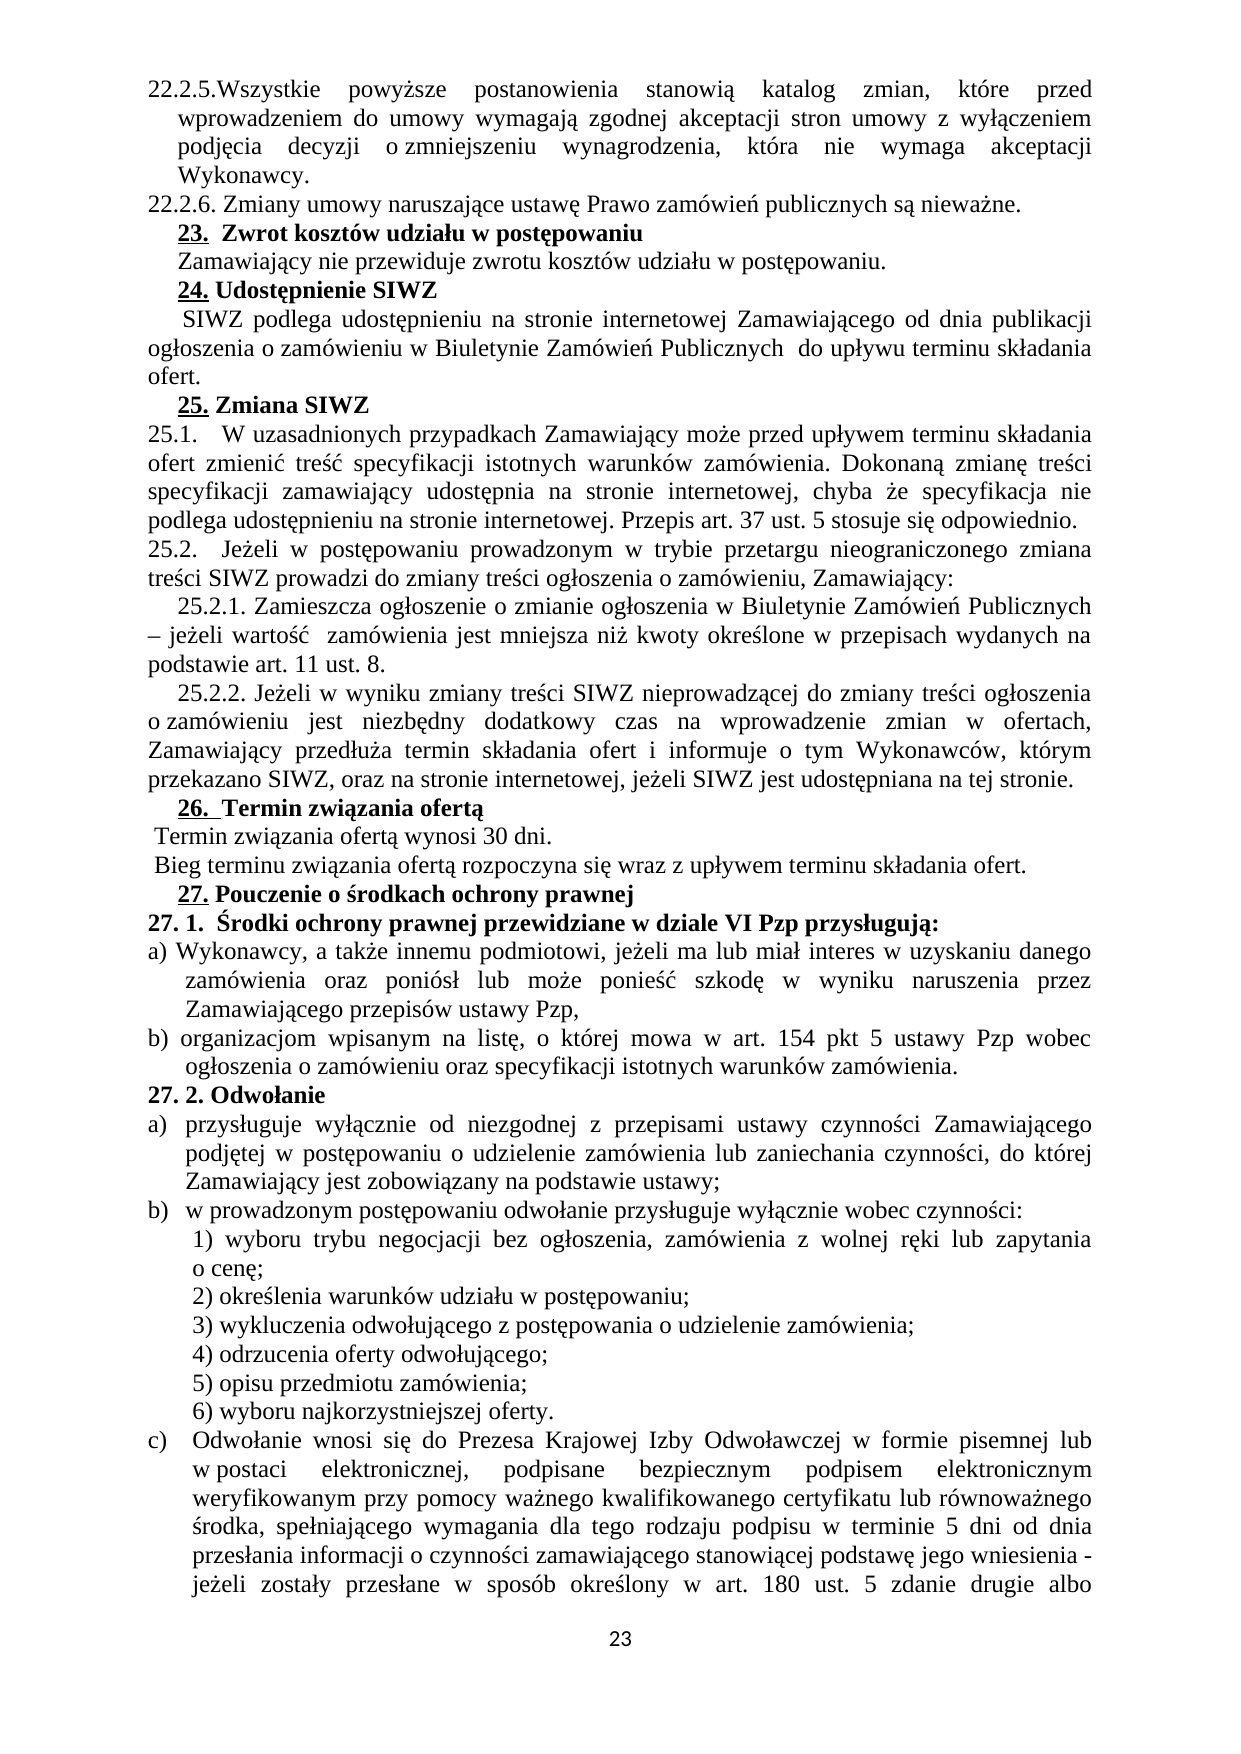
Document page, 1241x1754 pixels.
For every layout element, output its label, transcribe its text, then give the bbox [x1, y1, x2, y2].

text 22.2.6. Zmiany umowy naruszające ustawę Prawo zamówień publicznych są nieważne. [148, 189, 1093, 218]
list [148, 1425, 1093, 1598]
text b) organizacjom wpisanym na listę, o której mowa w art. 154 pkt 5 ustawy Pzp wobec ogłoszenia o zamówieniu oraz specyfikacji istotnych warunków zamówienia. [148, 1023, 1093, 1080]
list przysługuje wyłącznie od niezgodnej z przepisami ustawy czynności Zamawiającego podjętej w postępowaniu o udzielenie zamówienia lub zaniechania czynności, do której Zamawiający jest zobowiązany na podstawie ustawy; [148, 1109, 1093, 1195]
list Jeżeli w postępowaniu prowadzonym w trybie przetargu nieograniczonego zmiana treści SIWZ prowadzi do zmiany treści ogłoszenia o zamówieniu, Zamawiający: [148, 534, 1093, 591]
text 1) wyboru trybu negocjacji bez ogłoszenia, zamówienia z wolnej ręki lub zapytania o cenę; [192, 1224, 1093, 1281]
list w prowadzonym postępowaniu odwołanie przysługuje wyłącznie wobec czynności: [148, 1195, 1093, 1224]
list W uzasadnionych przypadkach Zamawiający może przed upływem terminu składania ofert zmienić treść specyfikacji istotnych warunków zamówienia. Dokonaną zmianę treści specyfikacji zamawiający udostępnia na stronie internetowej, chyba że specyfikacja nie podlega udostępnieniu na stronie internetowej. Przepis art. 37 ust. 5 stosuje się odpowiednio. [148, 419, 1093, 534]
text Bieg terminu związania ofertą rozpoczyna się wraz z upływem terminu składania ofert. [148, 850, 1093, 879]
text Zamawiający nie przewiduje zwrotu kosztów udziału w postępowaniu. [177, 246, 1093, 275]
text SIWZ podlega udostępnieniu na stronie internetowej Zamawiającego od dnia publikacji ogłoszenia o zamówieniu w Biuletynie Zamówień Publicznych do upływu terminu składania ofert. [148, 304, 1093, 390]
list Termin związania ofertą [177, 793, 1093, 821]
text 4) odrzucenia oferty odwołującego; [192, 1339, 1093, 1368]
text 23. Zwrot kosztów udziału w postępowaniu [148, 218, 1093, 246]
text 27. 2. Odwołanie [148, 1080, 1093, 1109]
text a) Wykonawcy, a także innemu podmiotowi, jeżeli ma lub miał interes w uzyskaniu danego zamówienia oraz poniósł lub może ponieść szkodę w wyniku naruszenia przez Zamawiającego przepisów ustawy Pzp, [148, 936, 1093, 1023]
text 3) wykluczenia odwołującego z postępowania o udzielenie zamówienia; [192, 1310, 1093, 1339]
text 25.2.2. Jeżeli w wyniku zmiany treści SIWZ nieprowadzącej do zmiany treści ogłoszenia o zamówieniu jest niezbędny dodatkowy czas na wprowadzenie zmian w ofertach, Zamawiający przedłuża termin składania ofert i informuje o tym Wykonawców, którym przekazano SIWZ, oraz na stronie internetowej, jeżeli SIWZ jest udostępniana na tej stronie. [148, 678, 1093, 793]
text 5) opisu przedmiotu zamówienia; [192, 1368, 1093, 1396]
text 25.2.1. Zamieszcza ogłoszenie o zmianie ogłoszenia w Biuletynie Zamówień Publicznych – jeżeli wartość zamówienia jest mniejsza niż kwoty określone w przepisach wydanych na podstawie art. 11 ust. 8. [148, 591, 1093, 678]
text 2) określenia warunków udziału w postępowaniu; [192, 1281, 1093, 1310]
text Termin związania ofertą wynosi 30 dni. [148, 821, 1093, 850]
text 22.2.5.Wszystkie powyższe postanowienia stanowią katalog zmian, które przed wprowadzeniem do umowy wymagają zgodnej akceptacji stron umowy z wyłączeniem podjęcia decyzji o zmniejszeniu wynagrodzenia, która nie wymaga akceptacji Wykonawcy. [148, 74, 1093, 189]
text 27. 1. Środki ochrony prawnej przewidziane w dziale VI Pzp przysługują: [148, 908, 1093, 936]
text 27. Pouczenie o środkach ochrony prawnej [148, 879, 1093, 908]
text 6) wyboru najkorzystniejszej oferty. [192, 1396, 1093, 1425]
text 24. Udostępnienie SIWZ [148, 275, 1093, 304]
text 25. Zmiana SIWZ [148, 390, 1093, 419]
